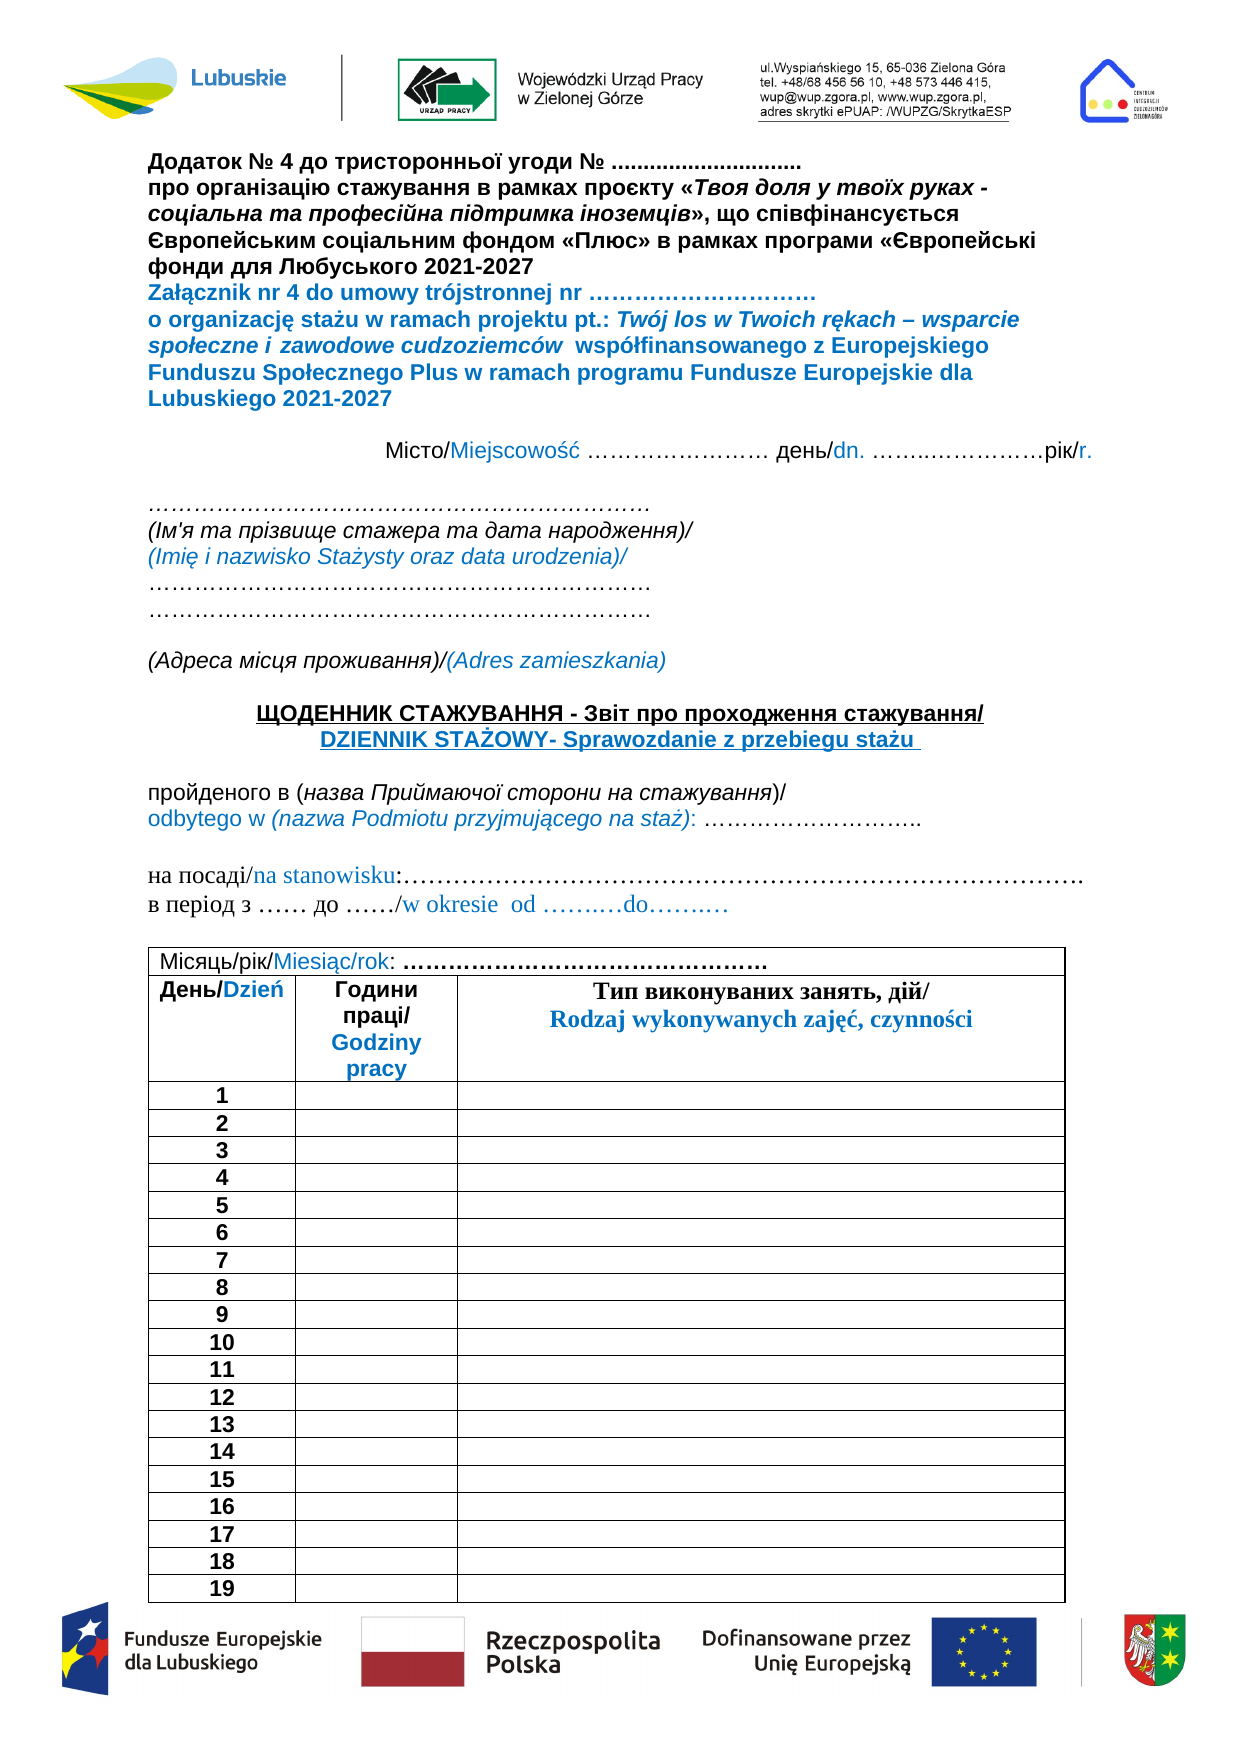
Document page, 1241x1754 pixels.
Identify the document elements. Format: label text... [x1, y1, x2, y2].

table_cell [458, 1438, 1064, 1465]
table_cell [296, 1192, 457, 1218]
table_cell [458, 1137, 1064, 1163]
table_cell [458, 1274, 1064, 1300]
table_cell [458, 1384, 1064, 1410]
text ………………………………………………………… (Ім'я та прізвище стажера та дата народження)/ [148, 490, 1093, 543]
table_cell [296, 1521, 457, 1547]
table_cell [458, 1466, 1064, 1492]
table_cell [296, 1110, 457, 1136]
table_cell [296, 1164, 457, 1191]
picture [55, 26, 1194, 158]
table_cell 16 [149, 1493, 295, 1519]
text (Imię i nazwisko Stażysty oraz data urodzenia)/ [148, 543, 1093, 569]
table_cell 10 [149, 1329, 295, 1355]
table_cell День/Dzień [149, 976, 295, 1081]
table_cell [458, 1329, 1064, 1355]
table_cell [296, 1493, 457, 1519]
table_cell [458, 1164, 1064, 1191]
table_cell 14 [149, 1438, 295, 1465]
table_cell [458, 1301, 1064, 1328]
table_cell [458, 1192, 1064, 1218]
text ………………………………………………………… ………………………………………………………… [148, 569, 1093, 622]
table_cell 4 [149, 1164, 295, 1191]
table_cell 12 [149, 1384, 295, 1410]
table_cell [296, 1301, 457, 1328]
table_cell 9 [149, 1301, 295, 1328]
text Місто/Miejscowość …………………… день/dn. ……..……………рік/r. [148, 437, 1093, 464]
table_cell Тип виконуваних занять, дій/ Rodzaj wykonywanych zajęć, czynności [458, 976, 1064, 1081]
text Załącznik nr 4 do umowy trójstronnej nr ………………………… [148, 279, 1093, 306]
table_cell [296, 1575, 457, 1602]
table_cell 3 [149, 1137, 295, 1163]
table_cell [458, 1575, 1064, 1602]
table_cell 13 [149, 1411, 295, 1437]
table_cell [296, 1384, 457, 1410]
table_cell 7 [149, 1247, 295, 1273]
table_cell 1 [149, 1082, 295, 1108]
table_cell 19 [149, 1575, 295, 1602]
text odbytego w (nazwa Podmiotu przyjmującego na staż): ……………………….. [148, 805, 1093, 831]
text DZIENNIK STAŻOWY- Sprawozdanie z przebiegu stażu [148, 726, 1093, 779]
table_cell 8 [149, 1274, 295, 1300]
text пройденого в (назва Приймаючої сторони на стажування)/ [148, 779, 1093, 805]
table_header Місяць/рік/Miesiąc/rok: ………………………………………… [149, 948, 1064, 975]
table_cell [296, 1274, 457, 1300]
table_cell [296, 1466, 457, 1492]
table_cell 6 [149, 1219, 295, 1246]
text Додаток № 4 до тристоронньої угоди № .............................. [148, 148, 1093, 174]
text o organizację stażu w ramach projektu pt.: Twój los w Twoich rękach – wsparcie społeczne i zawodowe cudzoziemców współfinansowanego z Europejskiego Funduszu Społecznego Plus w ramach programu Fundusze Europejskie dla Lubuskiego 2021-2027 [148, 306, 1093, 411]
table_cell [296, 1548, 457, 1574]
table_cell 18 [149, 1548, 295, 1574]
table_cell Години праці/ Godziny pracy [296, 976, 457, 1081]
text про організацію стажування в рамках проєкту «Твоя доля у твоїх руках - соціальна та професійна підтримка іноземців», що співфінансується Європейським соціальним фондом «Плюс» в рамках програми «Європейські фонди для Любуського 2021-2027 [148, 174, 1093, 279]
picture [44, 1602, 1217, 1703]
table_cell [458, 1082, 1064, 1108]
table_cell 15 [149, 1466, 295, 1492]
table_cell 2 [149, 1110, 295, 1136]
text на посаді/na stanowisku:………………………………………………………………………. в період з …… до ……/w okresie od …….…do…….… [148, 861, 1093, 918]
table_cell [458, 1521, 1064, 1547]
text (Адреса місця проживання)/(Adres zamieszkania) [148, 647, 1093, 673]
table_cell 5 [149, 1192, 295, 1218]
table_cell [458, 1356, 1064, 1382]
table_cell [296, 1247, 457, 1273]
text ЩОДЕННИК СТАЖУВАННЯ - Звіт про проходження стажування/ [148, 700, 1093, 726]
table_cell [458, 1247, 1064, 1273]
table_cell [458, 1219, 1064, 1246]
table_cell [296, 1219, 457, 1246]
table_cell 17 [149, 1521, 295, 1547]
table_cell 11 [149, 1356, 295, 1382]
table_cell [296, 1438, 457, 1465]
table_cell [458, 1110, 1064, 1136]
table_cell [296, 1329, 457, 1355]
table_cell [458, 1493, 1064, 1519]
table_cell [296, 1137, 457, 1163]
table_cell [458, 1411, 1064, 1437]
table_cell [296, 1356, 457, 1382]
table_cell [458, 1548, 1064, 1574]
table_cell [296, 1082, 457, 1108]
table_cell [296, 1411, 457, 1437]
